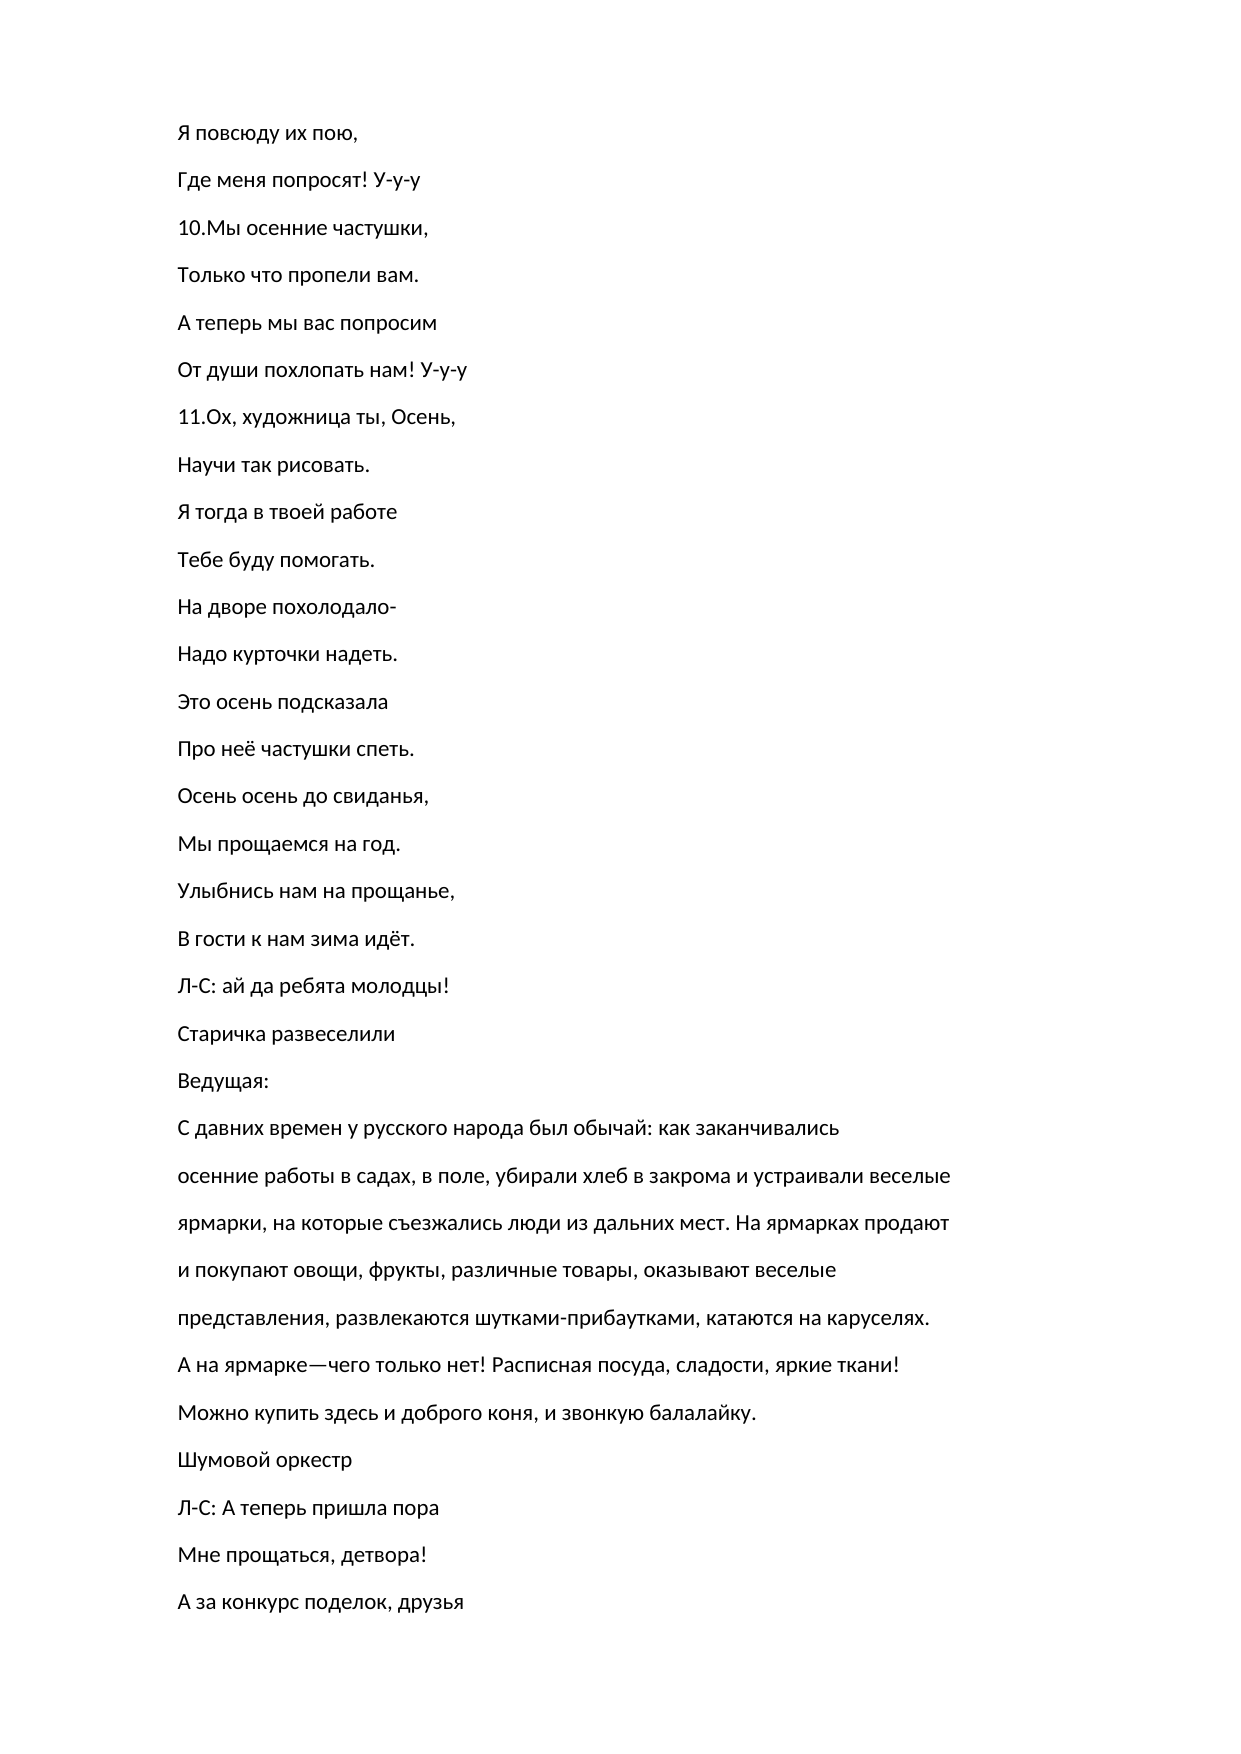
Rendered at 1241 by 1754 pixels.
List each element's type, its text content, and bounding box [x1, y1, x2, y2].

text От души похлопать нам! У-у-у [177, 355, 1152, 383]
text Надо курточки надеть. [177, 639, 1152, 667]
text В гости к нам зима идёт. [177, 924, 1152, 952]
text А теперь мы вас попросим [177, 308, 1152, 336]
text Я повсюду их пою, [177, 118, 1152, 146]
text ярмарки, на которые съезжались люди из дальних мест. На ярмарках продают [177, 1208, 1152, 1236]
text Шумовой оркестр [177, 1445, 1152, 1473]
text Тебе буду помогать. [177, 545, 1152, 573]
text Улыбнись нам на прощанье, [177, 876, 1152, 904]
text Это осень подсказала [177, 687, 1152, 715]
text 11.Ох, художница ты, Осень, [177, 402, 1152, 431]
text Я тогда в твоей работе [177, 497, 1152, 525]
text Л-С: ай да ребята молодцы! [177, 971, 1152, 999]
text Мне прощаться, детвора! [177, 1540, 1152, 1568]
text Научи так рисовать. [177, 450, 1152, 478]
text Можно купить здесь и доброго коня, и звонкую балалайку. [177, 1398, 1152, 1426]
text А за конкурс поделок, друзья [177, 1587, 1152, 1615]
text На дворе похолодало- [177, 592, 1152, 620]
text Осень осень до свиданья, [177, 782, 1152, 810]
text А на ярмарке—чего только нет! Расписная посуда, сладости, яркие ткани! [177, 1350, 1152, 1378]
text Л-С: А теперь пришла пора [177, 1493, 1152, 1521]
text осенние работы в садах, в поле, убирали хлеб в закрома и устраивали веселые [177, 1161, 1152, 1189]
text Где меня попросят! У-у-у [177, 166, 1152, 193]
text Ведущая: [177, 1066, 1152, 1094]
text представления, развлекаются шутками-прибаутками, катаются на каруселях. [177, 1303, 1152, 1331]
text Мы прощаемся на год. [177, 829, 1152, 857]
text Про неё частушки спеть. [177, 734, 1152, 762]
text 10.Мы осенние частушки, [177, 213, 1152, 241]
text и покупают овощи, фрукты, различные товары, оказывают веселые [177, 1256, 1152, 1284]
text С давних времен у русского народа был обычай: как заканчивались [177, 1113, 1152, 1141]
text Старичка развеселили [177, 1019, 1152, 1047]
text Только что пропели вам. [177, 260, 1152, 288]
